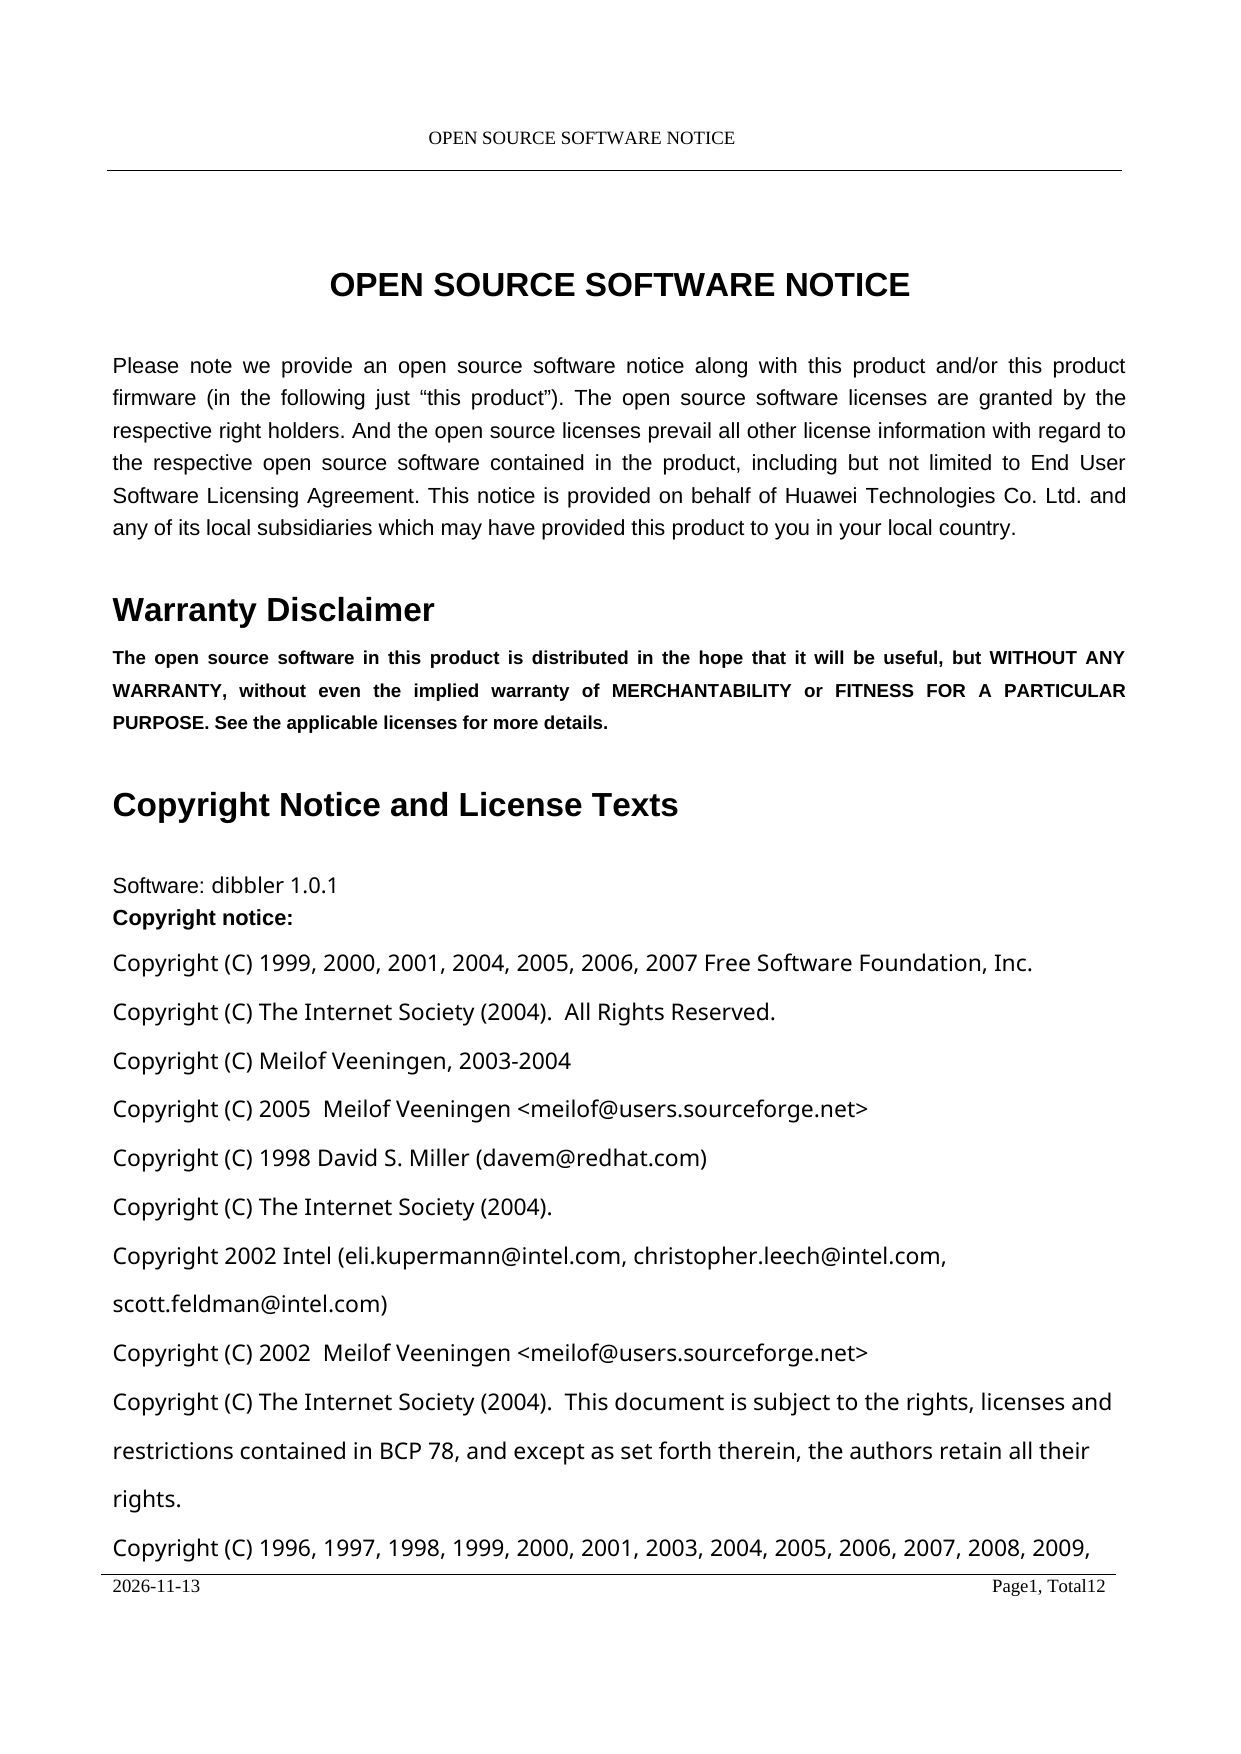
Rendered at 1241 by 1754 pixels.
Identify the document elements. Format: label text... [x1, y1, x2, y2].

text OPEN SOURCE SOFTWARE NOTICE [112, 251, 1128, 316]
text Software: dibbler 1.0.1 [112, 869, 1128, 901]
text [112, 947, 1128, 1564]
text Warranty Disclaimer [112, 576, 1128, 641]
text The open source software in this product is distributed in the hope that it will be useful, but WITHOUT ANY WARRANTY, without even the implied warranty of MERCHANTABILITY or FITNESS FOR A PARTICULAR PURPOSE. See the applicable licenses for more details. [112, 641, 1128, 739]
text Please note we provide an open source software notice along with this product and/or this product firmware (in the following just “this product”). The open source software licenses are granted by the respective right holders. And the open source licenses prevail all other license information with regard to the respective open source software contained in the product, including but not limited to End User Software Licensing Agreement. This notice is provided on behalf of Huawei Technologies Co. Ltd. and any of its local subsidiaries which may have provided this product to you in your local country. [112, 349, 1128, 544]
text Copyright Notice and License Texts [112, 771, 1128, 836]
text Copyright notice: [112, 901, 1128, 934]
